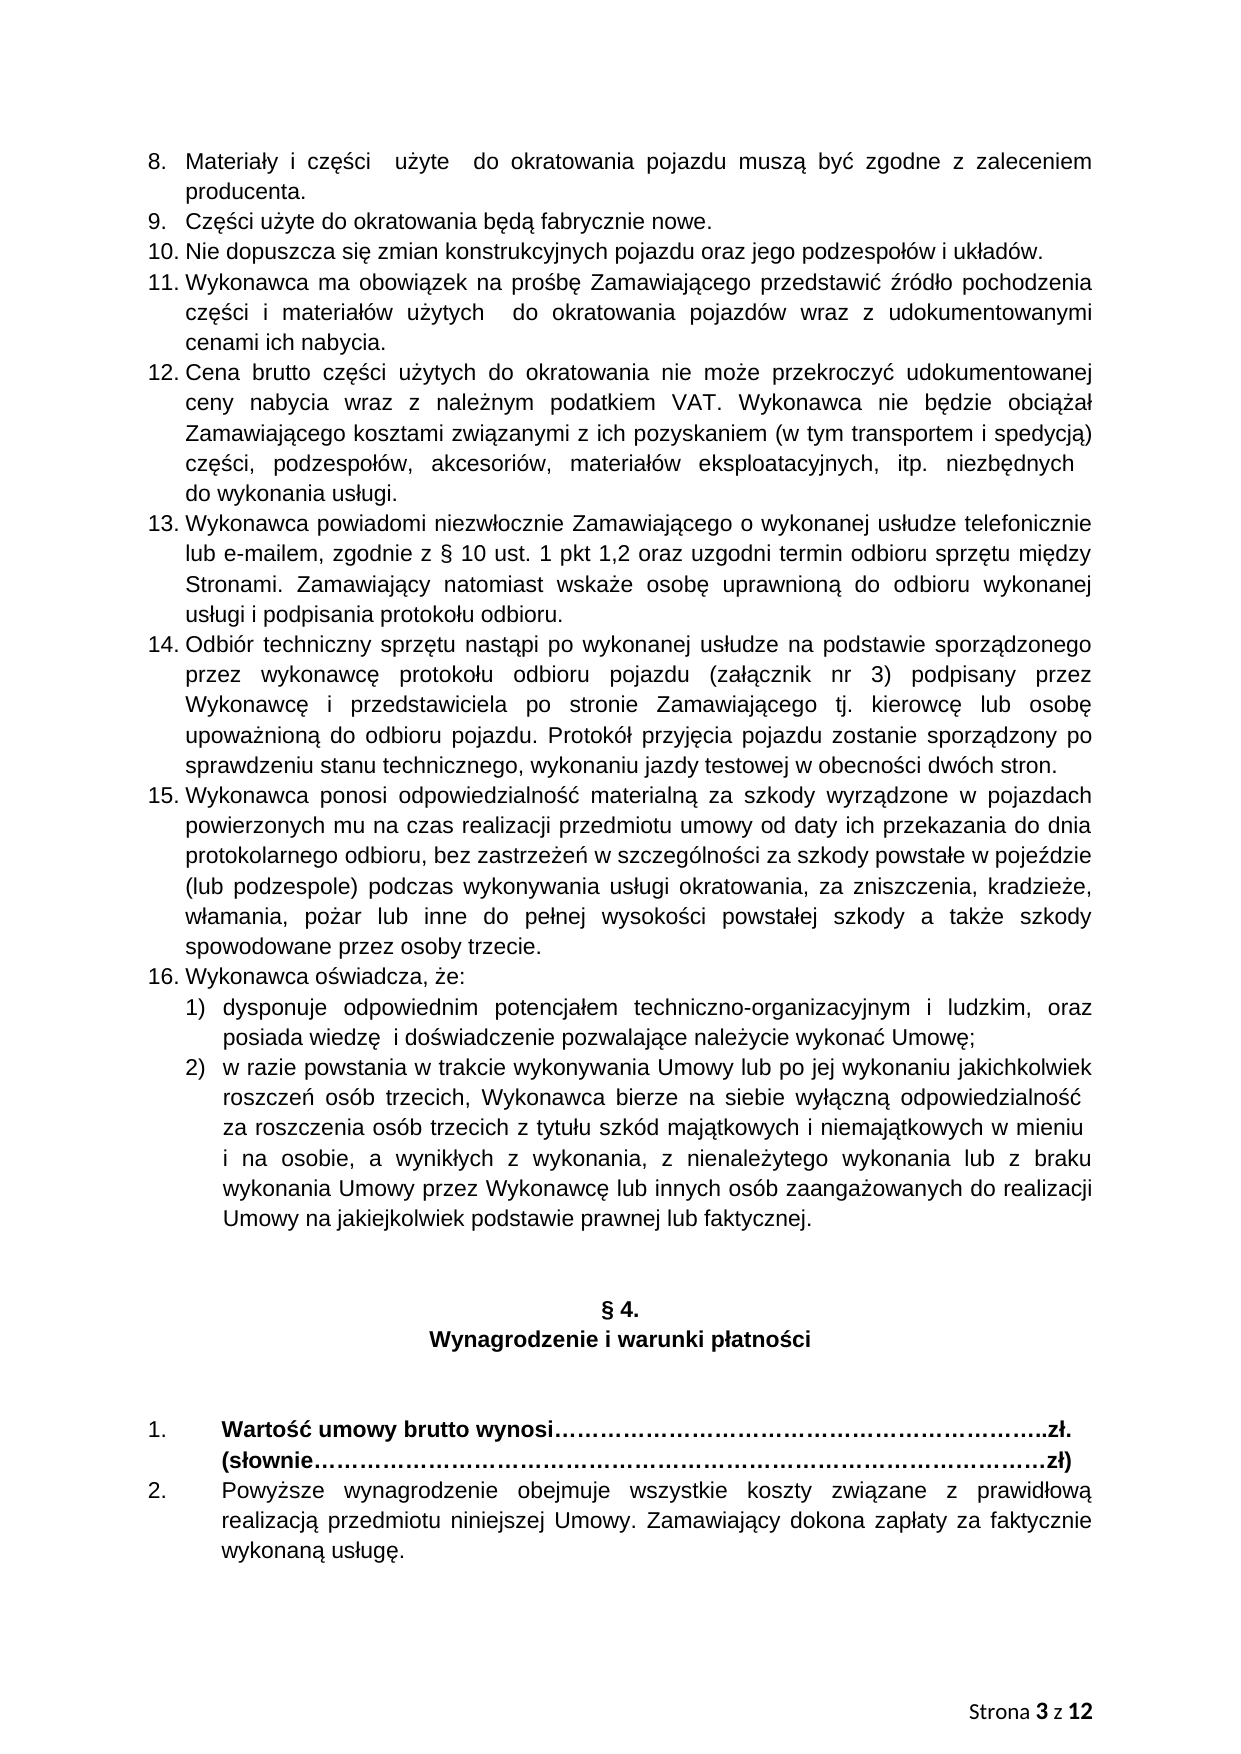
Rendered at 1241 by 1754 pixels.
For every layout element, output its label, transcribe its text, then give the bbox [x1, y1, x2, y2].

list Wykonawca oświadcza, że: [148, 963, 1093, 989]
list w razie powstania w trakcie wykonywania Umowy lub po jej wykonaniu jakichkolwiek roszczeń osób trzecich, Wykonawca bierze na siebie wyłączną odpowiedzialność za roszczenia osób trzecich z tytułu szkód majątkowych i niemajątkowych w mieniu i na osobie, a wynikłych z wykonania, z nienależytego wykonania lub z braku wykonania Umowy przez Wykonawcę lub innych osób zaangażowanych do realizacji Umowy na jakiejkolwiek podstawie prawnej lub faktycznej. [185, 1054, 1093, 1231]
list Części użyte do okratowania będą fabrycznie nowe. [148, 208, 1093, 234]
list Materiały i części użyte do okratowania pojazdu muszą być zgodne z zaleceniem producenta. [148, 148, 1093, 204]
text Wynagrodzenie i warunki płatności [148, 1326, 1093, 1352]
list Cena brutto części użytych do okratowania nie może przekroczyć udokumentowanej ceny nabycia wraz z należnym podatkiem VAT. Wykonawca nie będzie obciążał Zamawiającego kosztami związanymi z ich pozyskaniem (w tym transportem i spedycją) części, podzespołów, akcesoriów, materiałów eksploatacyjnych, itp. niezbędnych do wykonania usługi. [148, 359, 1093, 506]
list Nie dopuszcza się zmian konstrukcyjnych pojazdu oraz jego podzespołów i układów. [148, 238, 1093, 264]
list dysponuje odpowiednim potencjałem techniczno-organizacyjnym i ludzkim, oraz posiada wiedzę i doświadczenie pozwalające należycie wykonać Umowę; [185, 993, 1093, 1050]
list Odbiór techniczny sprzętu nastąpi po wykonanej usłudze na podstawie sporządzonego przez wykonawcę protokołu odbioru pojazdu (załącznik nr 3) podpisany przez Wykonawcę i przedstawiciela po stronie Zamawiającego tj. kierowcę lub osobę upoważnioną do odbioru pojazdu. Protokół przyjęcia pojazdu zostanie sporządzony po sprawdzeniu stanu technicznego, wykonaniu jazdy testowej w obecności dwóch stron. [148, 631, 1093, 778]
text § 4. [148, 1296, 1093, 1322]
list Wykonawca ponosi odpowiedzialność materialną za szkody wyrządzone w pojazdach powierzonych mu na czas realizacji przedmiotu umowy od daty ich przekazania do dnia protokolarnego odbioru, bez zastrzeżeń w szczególności za szkody powstałe w pojeździe (lub podzespole) podczas wykonywania usługi okratowania, za zniszczenia, kradzieże, włamania, pożar lub inne do pełnej wysokości powstałej szkody a także szkody spowodowane przez osoby trzecie. [148, 782, 1093, 959]
list (słownie……………………………………………………………………………………zł) [221, 1447, 1093, 1473]
list Wykonawca powiadomi niezwłocznie Zamawiającego o wykonanej usłudze telefonicznie lub e-mailem, zgodnie z § 10 ust. 1 pkt 1,2 oraz uzgodni termin odbioru sprzętu między Stronami. Zamawiający natomiast wskaże osobę uprawnioną do odbioru wykonanej usługi i podpisania protokołu odbioru. [148, 510, 1093, 627]
list Wykonawca ma obowiązek na prośbę Zamawiającego przedstawić źródło pochodzenia części i materiałów użytych do okratowania pojazdów wraz z udokumentowanymi cenami ich nabycia. [148, 268, 1093, 355]
list Powyższe wynagrodzenie obejmuje wszystkie koszty związane z prawidłową realizacją przedmiotu niniejszej Umowy. Zamawiający dokona zapłaty za faktycznie wykonaną usługę. [148, 1477, 1093, 1563]
list Wartość umowy brutto wynosi………………………………………………………..zł. [148, 1416, 1093, 1443]
